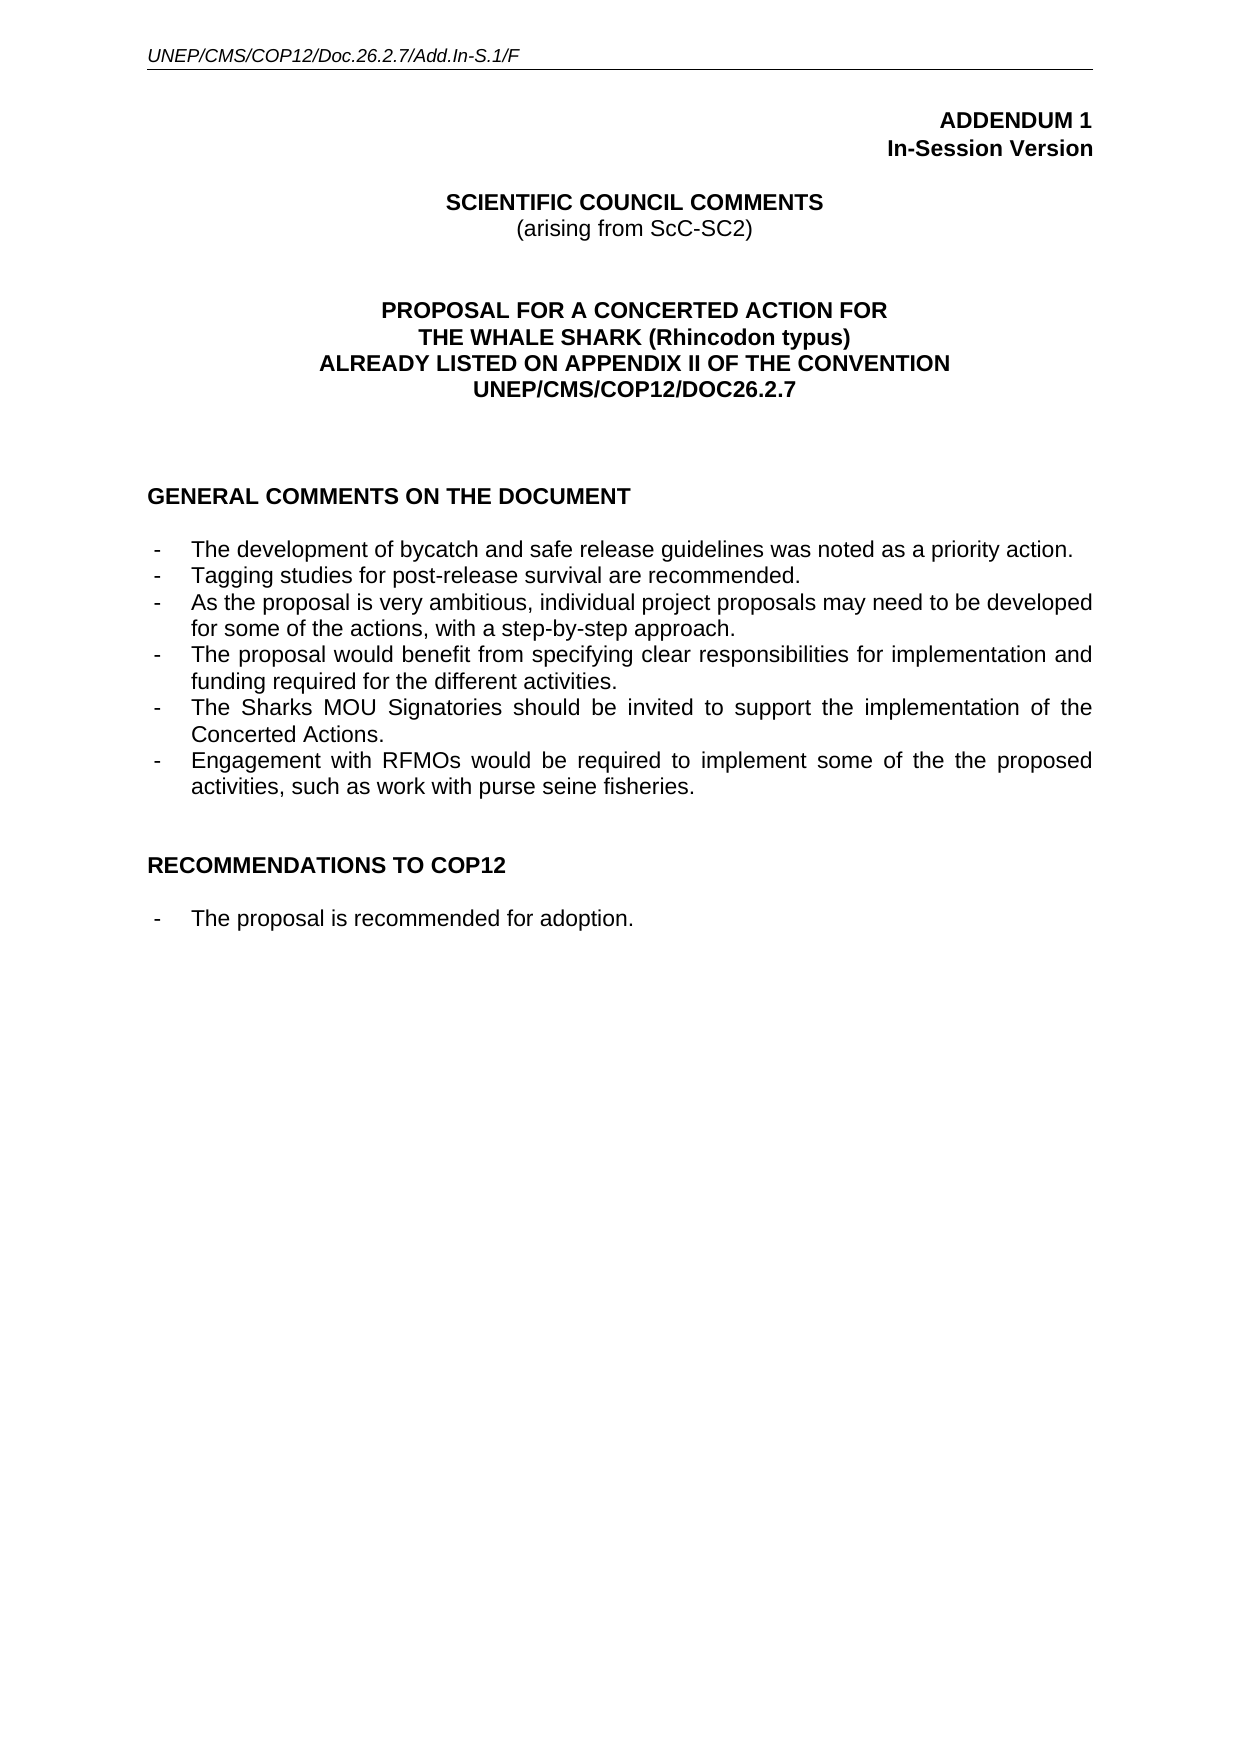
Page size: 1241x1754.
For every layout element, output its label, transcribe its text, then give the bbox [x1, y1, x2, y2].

list Tagging studies for post-release survival are recommended. [153, 562, 1093, 589]
subtitle PROPOSAL FOR A CONCERTED ACTION FOR [138, 296, 1132, 322]
subtitle THE WHALE SHARK (Rhincodon typus) [138, 322, 1132, 348]
subtitle ALREADY LISTED ON APPENDIX II OF THE CONVENTION [138, 348, 1132, 375]
text In-Session Version [147, 135, 1093, 161]
list The proposal would benefit from specifying clear responsibilities for implementation and funding required for the different activities. [153, 641, 1093, 694]
list As the proposal is very ambitious, individual project proposals may need to be developed for some of the actions, with a step-by-step approach. [153, 589, 1093, 641]
subtitle SCIENTIFIC COUNCIL COMMENTS [138, 189, 1132, 213]
subtitle UNEP/CMS/COP12/DOC26.2.7 [138, 375, 1132, 403]
list The development of bycatch and safe release guidelines was noted as a priority action. [153, 536, 1093, 562]
list The Sharks MOU Signatories should be invited to support the implementation of the Concerted Actions. [153, 694, 1093, 747]
list The proposal is recommended for adoption. [153, 905, 1093, 931]
subtitle (arising from ScC-SC2) [138, 213, 1132, 242]
text RECOMMENDATIONS TO COP12 [147, 852, 1093, 879]
list Engagement with RFMOs would be required to implement some of the the proposed activities, such as work with purse seine fisheries. [153, 747, 1093, 799]
subtitle ADDENDUM 1 [138, 107, 1092, 133]
text GENERAL COMMENTS ON THE DOCUMENT [147, 483, 1093, 510]
